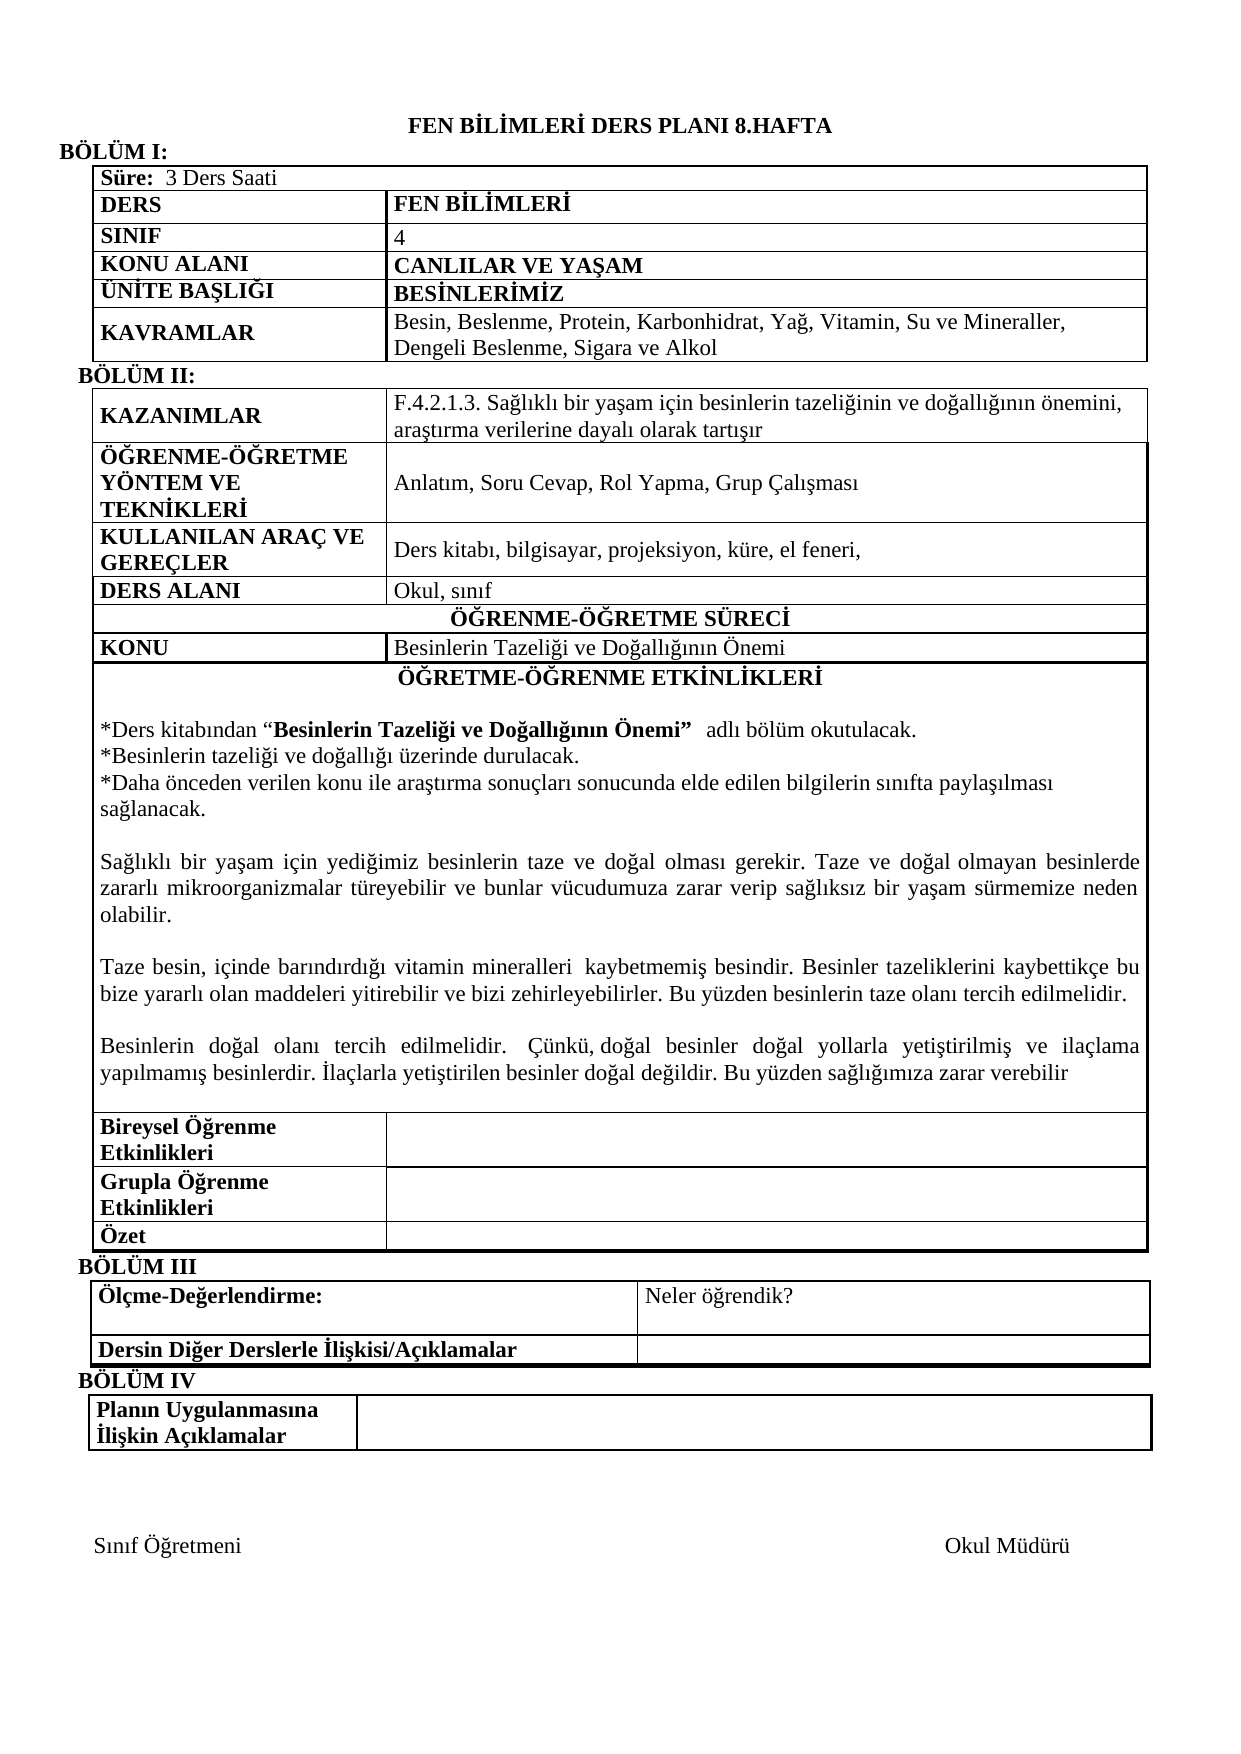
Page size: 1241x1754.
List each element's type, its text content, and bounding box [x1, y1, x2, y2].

subtitle BÖLÜM IV [59, 1367, 1181, 1394]
table_cell ÖĞRENME-ÖĞRETME SÜRECİ [94, 605, 1146, 632]
table_cell Besin, Beslenme, Protein, Karbonhidrat, Yağ, Vitamin, Su ve Mineraller, Dengeli Beslenme, Sigara ve Alkol [388, 308, 1146, 361]
table_cell KONU ALANI [94, 252, 385, 279]
table_cell KAVRAMLAR [94, 308, 385, 361]
table_header Ölçme-Değerlendirme: [92, 1282, 637, 1334]
table_cell KONU [94, 634, 385, 661]
table_header [358, 1396, 1150, 1449]
table_cell 4 [388, 224, 1146, 251]
table_cell FEN BİLİMLERİ [388, 191, 1146, 223]
title FEN BİLİMLERİ DERS PLANI 8.HAFTA [59, 112, 1181, 138]
table_cell [387, 1168, 1146, 1221]
table_header Süre: 3 Ders Saati [94, 167, 1146, 189]
table_cell KULLANILAN ARAÇ VE GEREÇLER [93, 523, 386, 576]
table_cell ÖĞRETME-ÖĞRENME ETKİNLİKLERİ *Ders kitabından “Besinlerin Tazeliği ve Doğallığının Önemi” adlı bölüm okutulacak. *Besinlerin tazeliği ve doğallığı üzerinde durulacak. *Daha önceden verilen konu ile araştırma sonuçları sonucunda elde edilen bilgilerin sınıfta paylaşılması sağlanacak. Sağlıklı bir yaşam için yediğimiz besinlerin taze ve doğal olması gerekir. Taze ve doğal olmayan besinlerde zararlı mikroorganizmalar türeyebilir ve bunlar vücudumuza zarar verip sağlıksız bir yaşam sürmemize neden olabilir. Taze besin, içinde barındırdığı vitamin mineralleri kaybetmemiş besindir. Besinler tazeliklerini kaybettikçe bu bize yararlı olan maddeleri yitirebilir ve bizi zehirleyebilirler. Bu yüzden besinlerin taze olanı tercih edilmelidir. Besinlerin doğal olanı tercih edilmelidir. Çünkü, doğal besinler doğal yollarla yetiştirilmiş ve ilaçlama yapılmamış besinlerdir. İlaçlarla yetiştirilen besinler doğal değildir. Bu yüzden sağlığımıza zarar verebilir [94, 664, 1146, 1112]
table_header Neler öğrendik? [638, 1282, 1149, 1334]
title Sınıf Öğretmeni Okul Müdürü [59, 1532, 1181, 1558]
table_cell ÖĞRENME-ÖĞRETME YÖNTEM VE TEKNİKLERİ [93, 443, 386, 522]
table_cell ÜNİTE BAŞLIĞI [94, 280, 385, 307]
table_cell Özet [94, 1222, 386, 1248]
table_cell Anlatım, Soru Cevap, Rol Yapma, Grup Çalışması [387, 443, 1146, 522]
table_cell [638, 1336, 1149, 1363]
subtitle BÖLÜM III [59, 1253, 1181, 1279]
table_cell BESİNLERİMİZ [388, 280, 1146, 307]
table_cell Besinlerin Tazeliği ve Doğallığının Önemi [388, 634, 1146, 661]
table_cell DERS ALANI [94, 577, 386, 604]
table_cell [387, 1113, 1146, 1166]
table_header F.4.2.1.3. Sağlıklı bir yaşam için besinlerin tazeliğinin ve doğallığının önemini, araştırma verilerine dayalı olarak tartışır [387, 389, 1147, 442]
text BÖLÜM II: [59, 362, 1181, 388]
table_cell CANLILAR VE YAŞAM [388, 252, 1146, 279]
table_cell DERS [94, 191, 385, 223]
table_cell Dersin Diğer Derslerle İlişkisi/Açıklamalar [92, 1336, 637, 1363]
table_cell Ders kitabı, bilgisayar, projeksiyon, küre, el feneri, [387, 523, 1146, 576]
text BÖLÜM I: [59, 138, 1181, 164]
table_cell Bireysel Öğrenme Etkinlikleri [94, 1113, 386, 1166]
table_cell SINIF [94, 224, 385, 251]
table_header KAZANIMLAR [93, 389, 386, 442]
table_header Planın Uygulanmasına İlişkin Açıklamalar [90, 1396, 356, 1449]
table_cell Okul, sınıf [387, 577, 1146, 604]
table_cell Grupla Öğrenme Etkinlikleri [94, 1167, 386, 1221]
table_cell [387, 1222, 1146, 1248]
